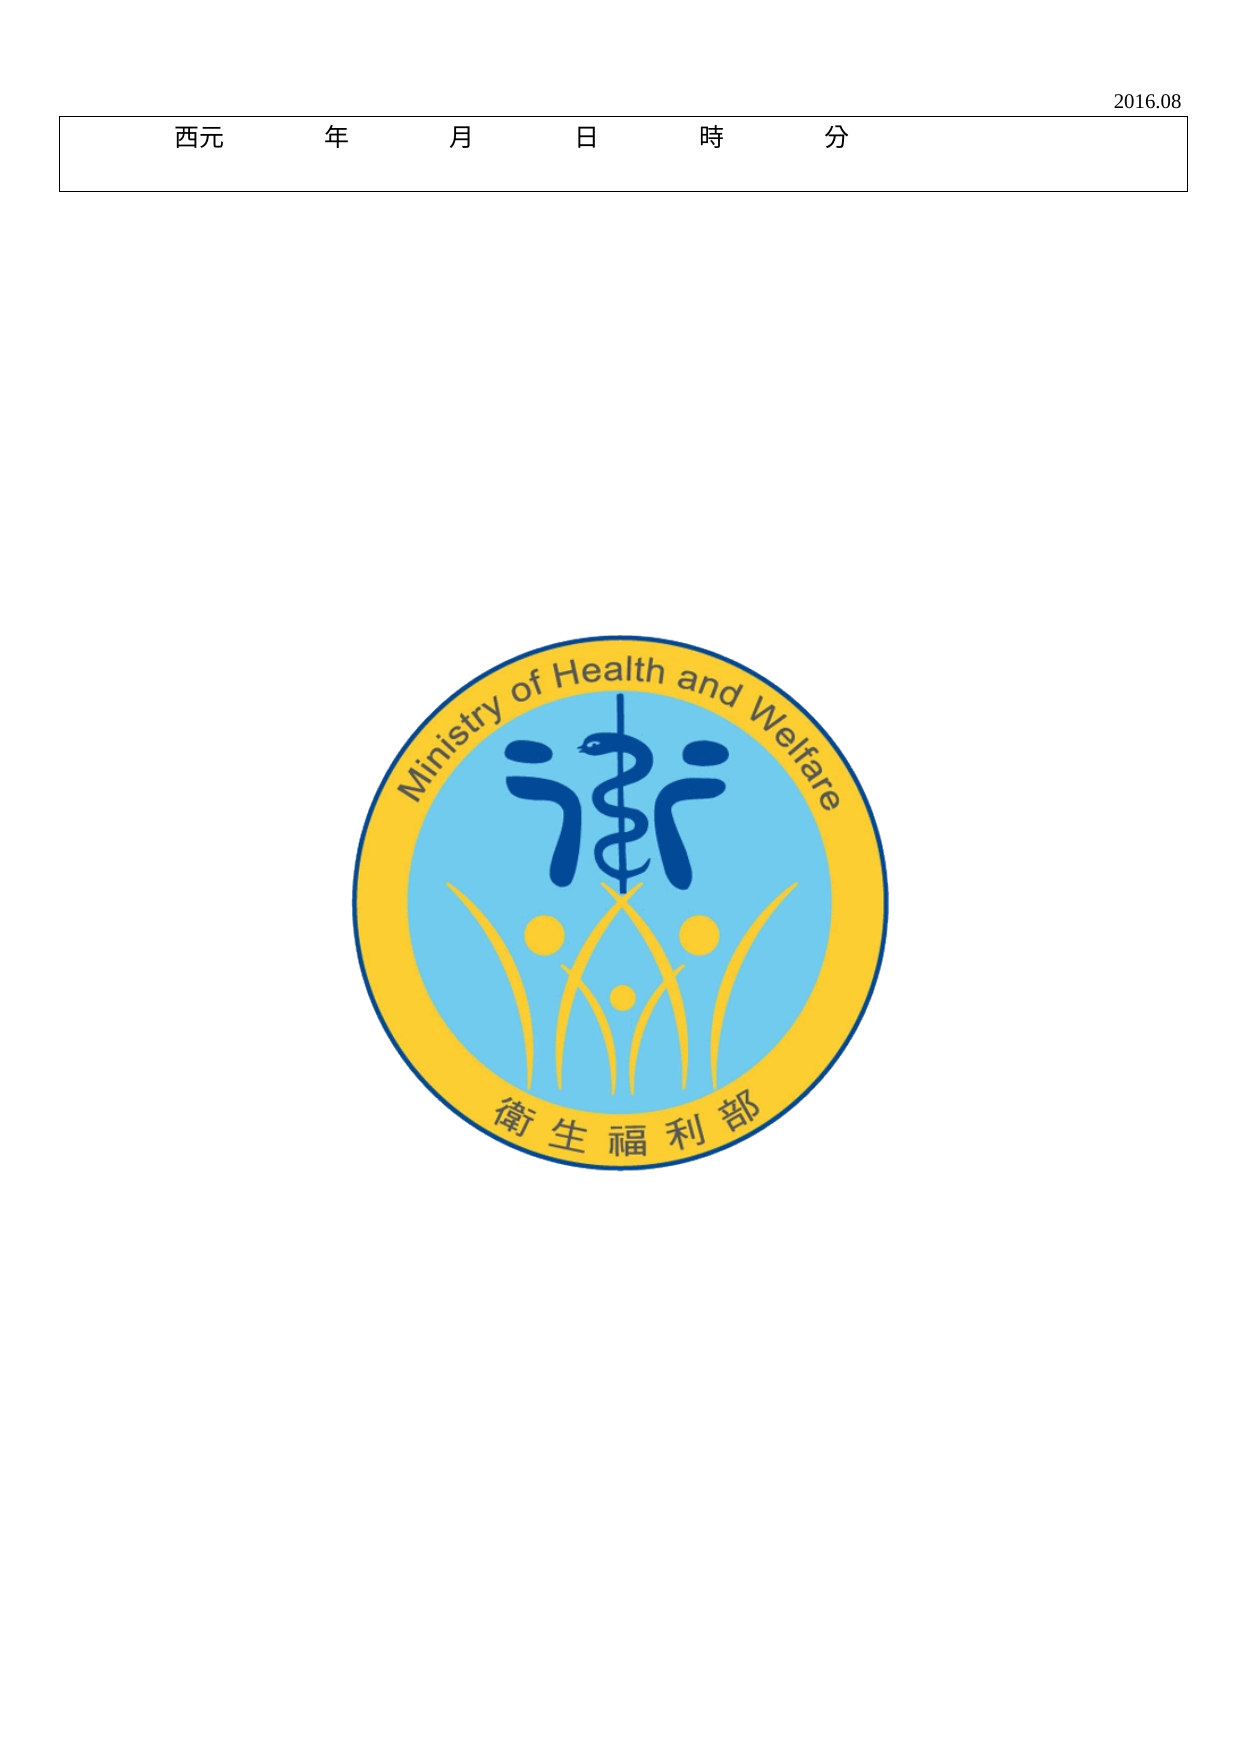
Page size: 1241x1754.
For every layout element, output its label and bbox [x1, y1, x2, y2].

table_header [60, 117, 1187, 191]
picture [351, 635, 889, 1172]
